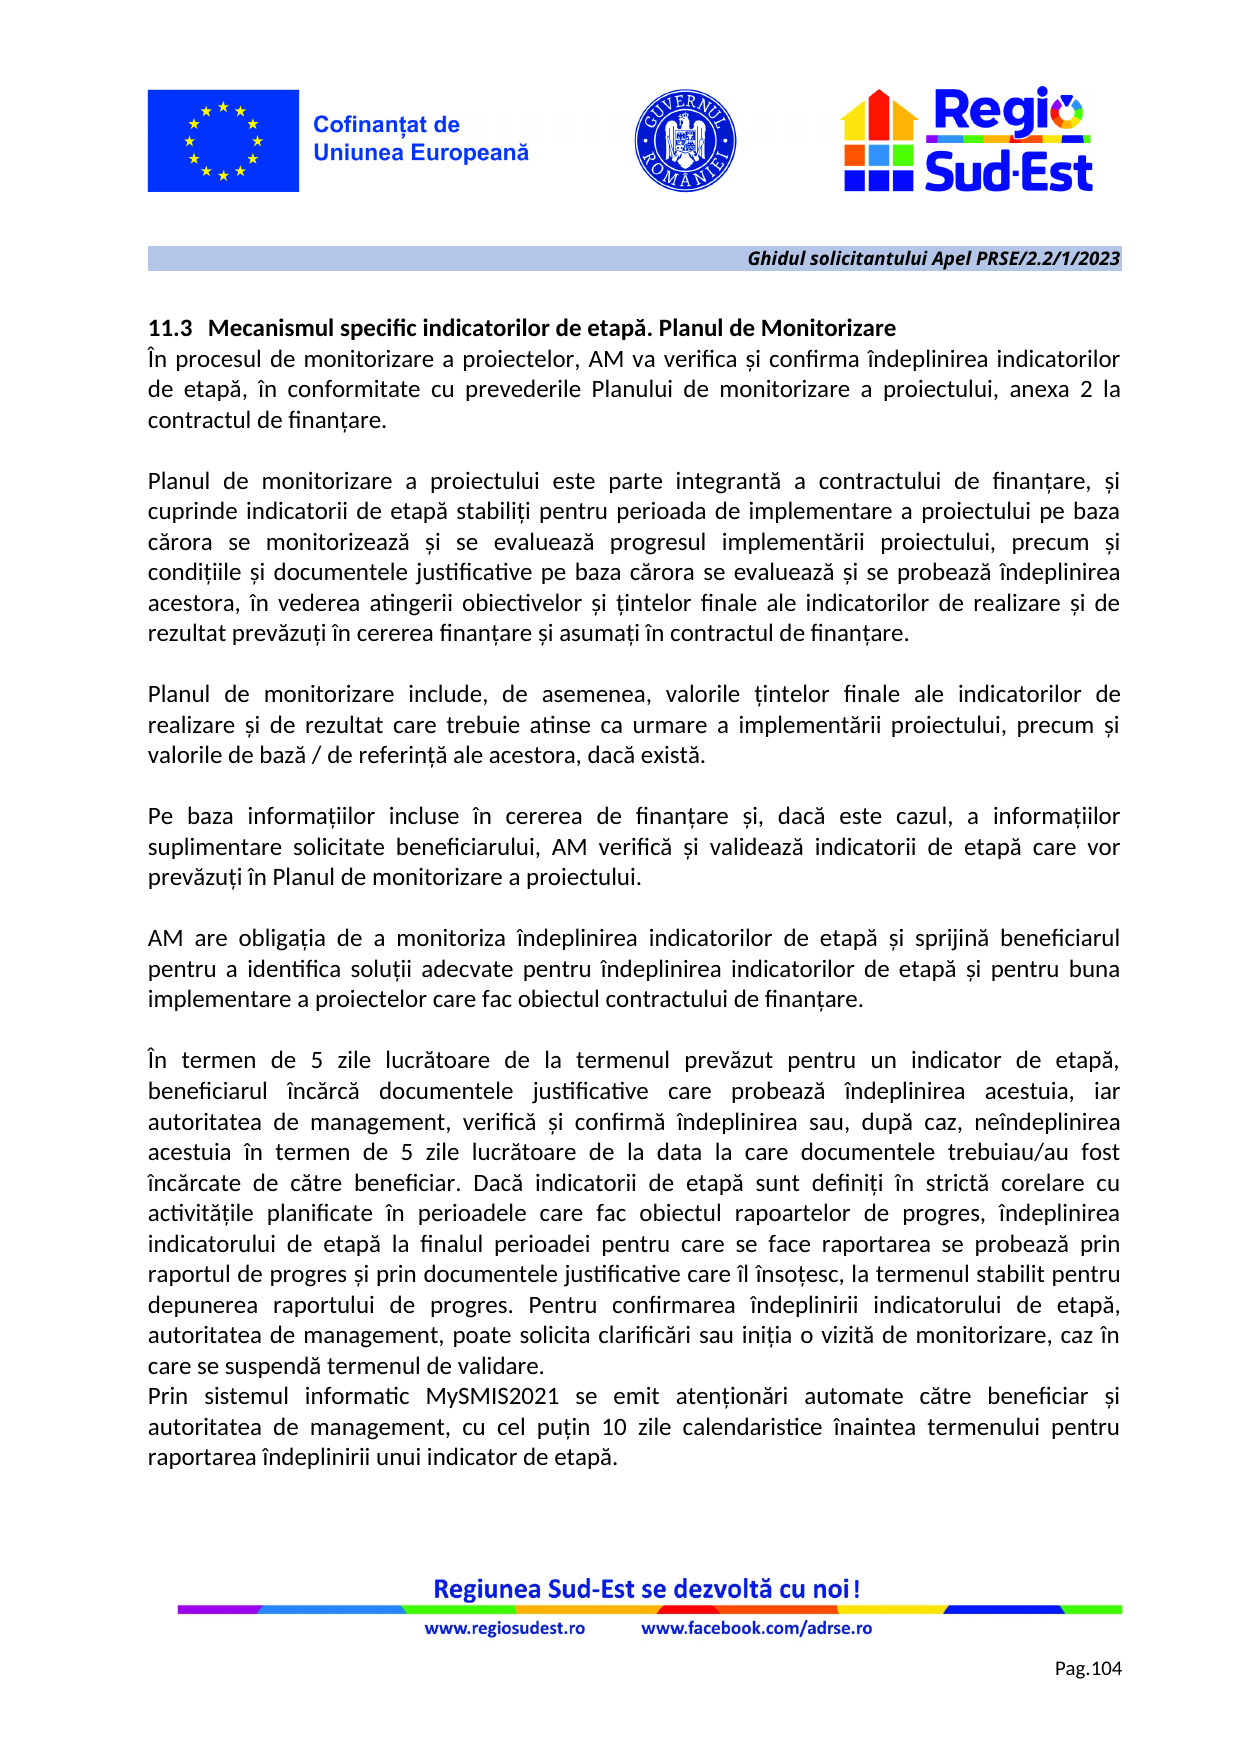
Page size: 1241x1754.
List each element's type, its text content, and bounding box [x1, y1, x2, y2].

picture [147, 86, 1093, 193]
text Planul de monitorizare include, de asemenea, valorile țintelor finale ale indicatorilor de realizare și de rezultat care trebuie atinse ca urmare a implementării proiectului, precum și valorile de bază / de referință ale acestora, dacă există. [148, 678, 1122, 770]
text În procesul de monitorizare a proiectelor, AM va verifica și confirma îndeplinirea indicatorilor de etapă, în conformitate cu prevederile Planului de monitorizare a proiectului, anexa 2 la contractul de finanțare. [148, 343, 1122, 434]
text În termen de 5 zile lucrătoare de la termenul prevăzut pentru un indicator de etapă, beneficiarul încărcă documentele justificative care probează îndeplinirea acestuia, iar autoritatea de management, verifică și confirmă îndeplinirea sau, după caz, neîndeplinirea acestuia în termen de 5 zile lucrătoare de la data la care documentele trebuiau/au fost încărcate de către beneficiar. Dacă indicatorii de etapă sunt definiți în strictă corelare cu activitățile planificate în perioadele care fac obiectul rapoartelor de progres, îndeplinirea indicatorului de etapă la finalul perioadei pentru care se face raportarea se probează prin raportul de progres și prin documentele justificative care îl însoțesc, la termenul stabilit pentru depunerea raportului de progres. Pentru confirmarea îndeplinirii indicatorului de etapă, autoritatea de management, poate solicita clarificări sau iniția o vizită de monitorizare, caz în care se suspendă termenul de validare. [148, 1045, 1122, 1380]
subtitle Mecanismul specific indicatorilor de etapă. Planul de Monitorizare [148, 312, 1122, 343]
text Planul de monitorizare a proiectului este parte integrantă a contractului de finanțare, și cuprinde indicatorii de etapă stabiliți pentru perioada de implementare a proiectului pe baza cărora se monitorizează și se evaluează progresul implementării proiectului, precum și condițiile și documentele justificative pe baza cărora se evaluează și se probează îndeplinirea acestora, în vederea atingerii obiectivelor și țintelor finale ale indicatorilor de realizare și de rezultat prevăzuți în cererea finanțare și asumați în contractul de finanțare. [148, 465, 1122, 648]
text Pe baza informațiilor incluse în cererea de finanțare și, dacă este cazul, a informațiilor suplimentare solicitate beneficiarului, AM verifică și validează indicatorii de etapă care vor prevăzuți în Planul de monitorizare a proiectului. [148, 801, 1122, 892]
text AM are obligația de a monitoriza îndeplinirea indicatorilor de etapă și sprijină beneficiarul pentru a identifica soluții adecvate pentru îndeplinirea indicatorilor de etapă și pentru buna implementare a proiectelor care fac obiectul contractului de finanțare. [148, 923, 1122, 1014]
picture [177, 1578, 1123, 1643]
text Prin sistemul informatic MySMIS2021 se emit atenționări automate către beneficiar și autoritatea de management, cu cel puțin 10 zile calendaristice înaintea termenului pentru raportarea îndeplinirii unui indicator de etapă. [148, 1380, 1122, 1472]
